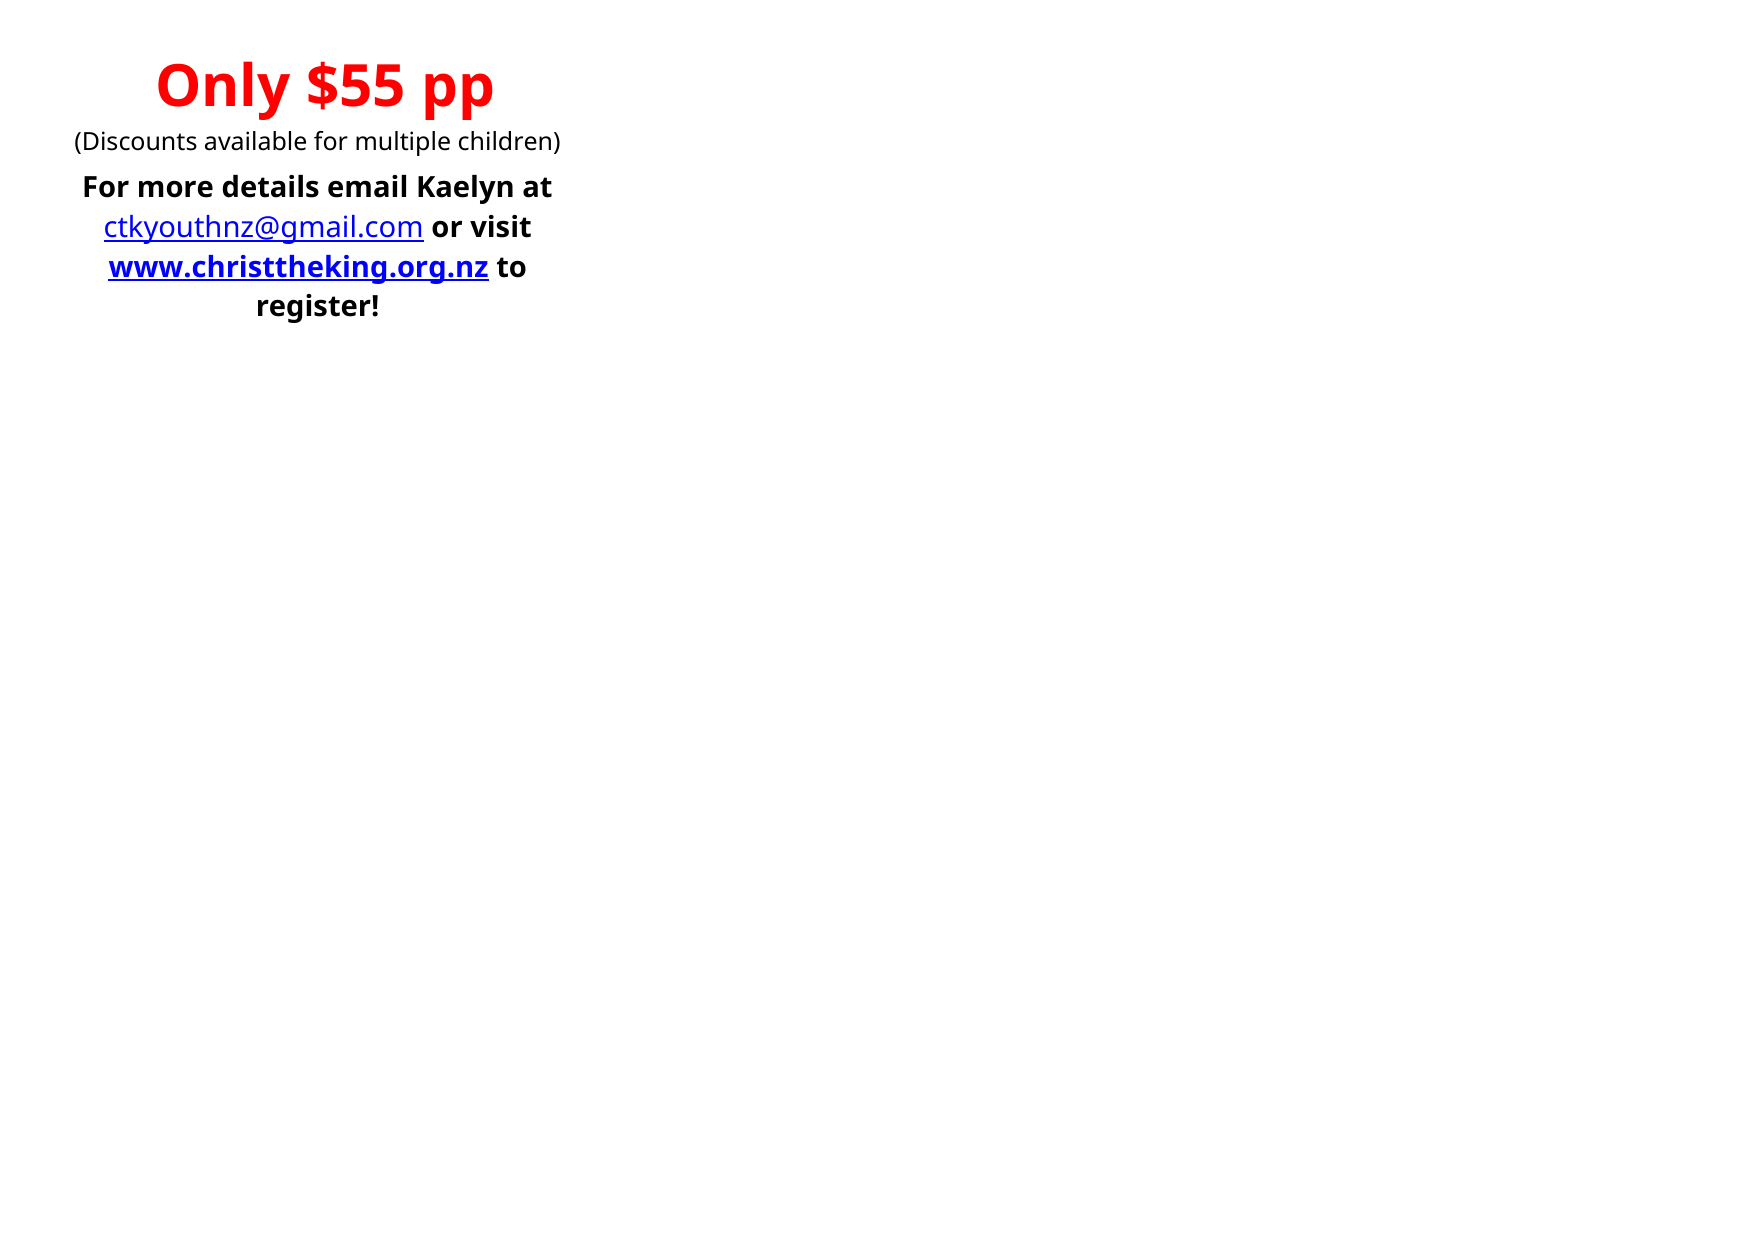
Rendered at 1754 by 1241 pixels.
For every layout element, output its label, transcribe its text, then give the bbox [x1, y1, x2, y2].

text Only $55 pp [59, 44, 576, 124]
text (Discounts available for multiple children) [59, 124, 576, 158]
text For more details email Kaelyn at ctkyouthnz@gmail.com or visit www.christtheking.org.nz to register! [59, 166, 576, 325]
